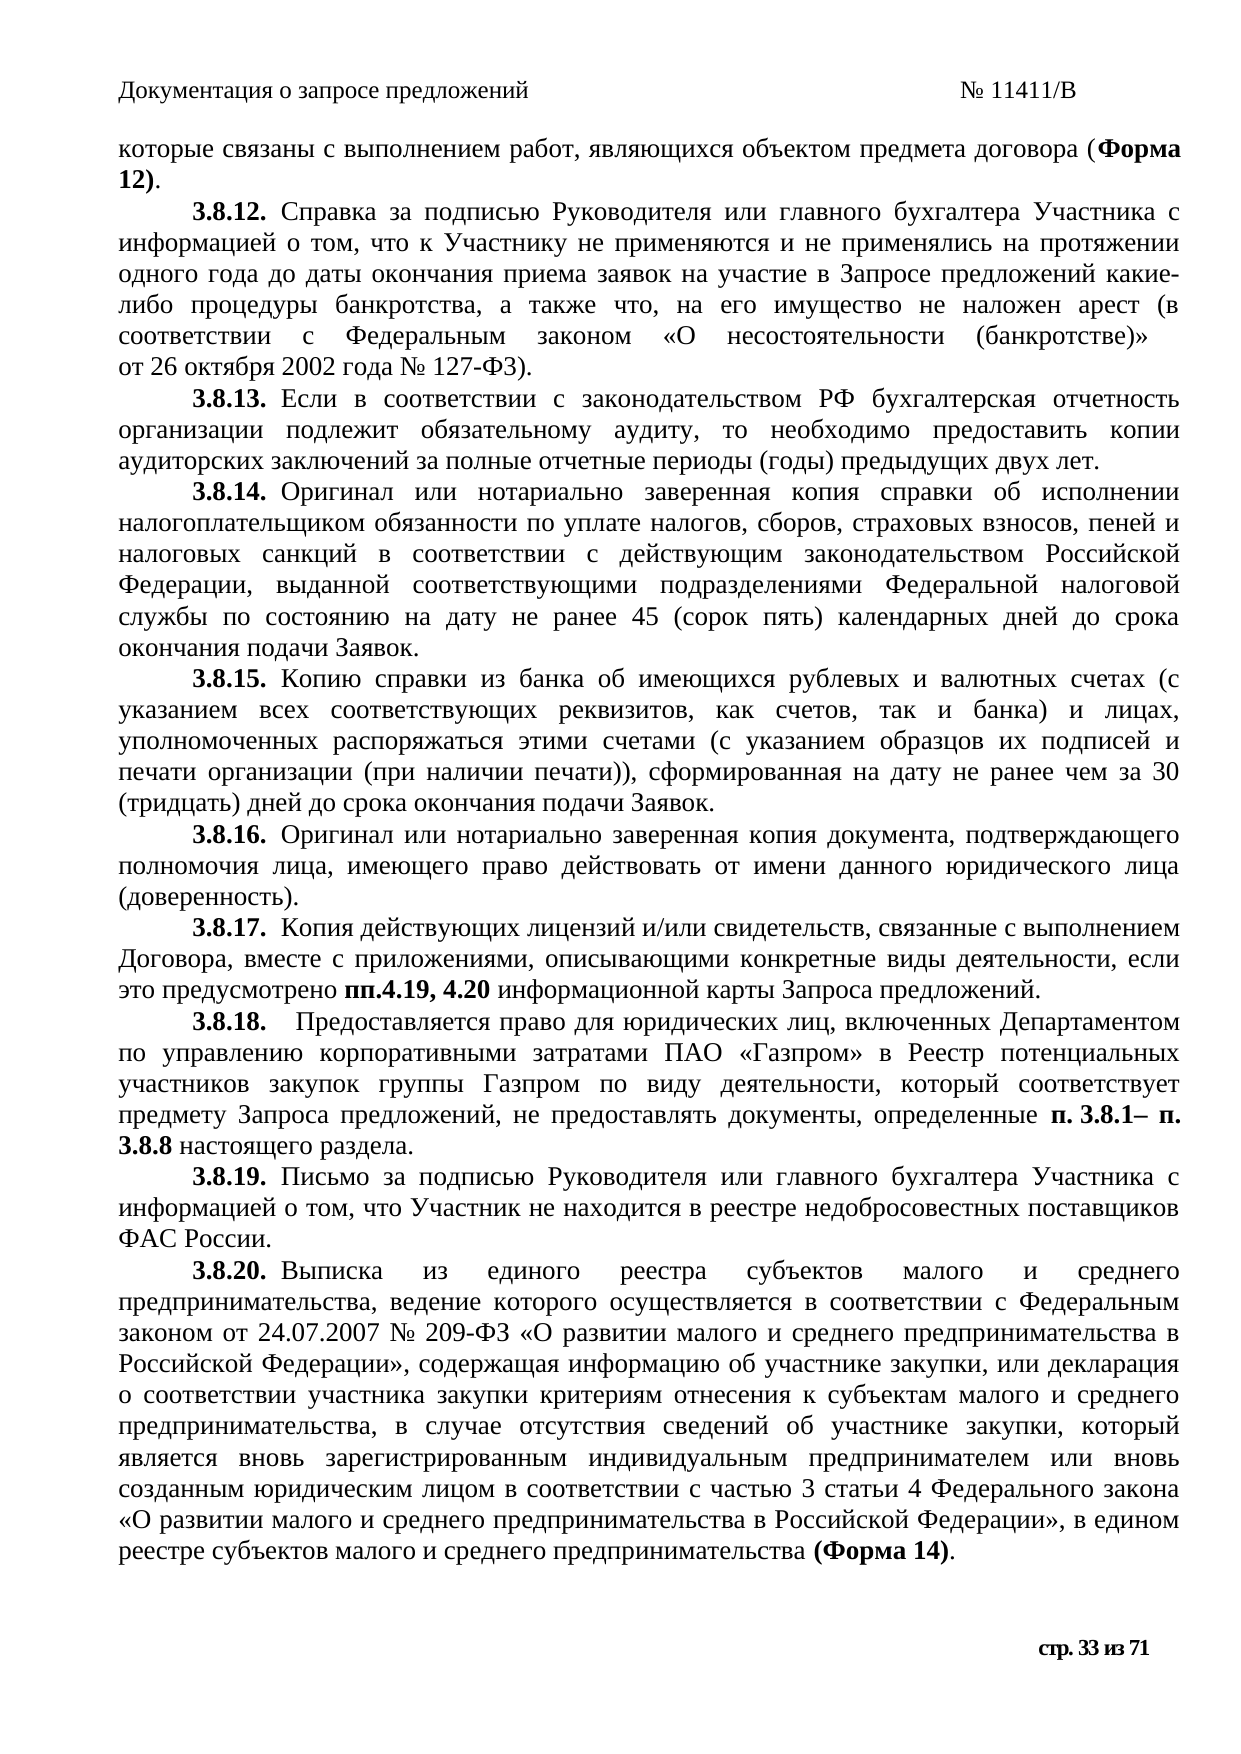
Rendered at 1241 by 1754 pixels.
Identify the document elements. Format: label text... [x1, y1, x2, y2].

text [118, 132, 1181, 195]
text Оригинал или нотариально заверенная копия документа, подтверждающего полномочия лица, имеющего право действовать от имени данного юридического лица (доверенность). [118, 818, 1181, 911]
text Копию справки из банка об имеющихся рублевых и валютных счетах (с указанием всех соответствующих реквизитов, как счетов, так и банка) и лицах, уполномоченных распоряжаться этими счетами (с указанием образцов их подписей и печати организации (при наличии печати)), сформированная на дату не ранее чем за 30 (тридцать) дней до срока окончания подачи Заявок. [118, 662, 1181, 818]
text Копия действующих лицензий и/или свидетельств, связанные с выполнением Договора, вместе с приложениями, описывающими конкретные виды деятельности, если это предусмотрено пп.4.19, 4.20 информационной карты Запроса предложений. [118, 911, 1181, 1004]
text Письмо за подписью Руководителя или главного бухгалтера Участника с информацией о том, что Участник не находится в реестре недобросовестных поставщиков ФАС России. [118, 1160, 1181, 1254]
text Предоставляется право для юридических лиц, включенных Департаментом по управлению корпоративными затратами ПАО «Газпром» в Реестр потенциальных участников закупок группы Газпром по виду деятельности, который соответствует предмету Запроса предложений, не предоставлять документы, определенные п. 3.8.1– п. 3.8.8 настоящего раздела. [118, 1004, 1181, 1160]
text Справка за подписью Руководителя или главного бухгалтера Участника с информацией о том, что к Участнику не применяются и не применялись на протяжении одного года до даты окончания приема заявок на участие в Запросе предложений какие-либо процедуры банкротства, а также что, на его имущество не наложен арест (в соответствии с Федеральным законом «О несостоятельности (банкротстве)» от 26 октября 2002 года № 127-Ф3). [118, 195, 1181, 382]
text Оригинал или нотариально заверенная копия справки об исполнении налогоплательщиком обязанности по уплате налогов, сборов, страховых взносов, пеней и налоговых санкций в соответствии с действующим законодательством Российской Федерации, выданной соответствующими подразделениями Федеральной налоговой службы по состоянию на дату не ранее 45 (сорок пять) календарных дней до срока окончания подачи Заявок. [118, 475, 1181, 662]
text Если в соответствии с законодательством РФ бухгалтерская отчетность организации подлежит обязательному аудиту, то необходимо предоставить копии аудиторских заключений за полные отчетные периоды (годы) предыдущих двух лет. [118, 382, 1181, 475]
text Выписка из единого реестра субъектов малого и среднего предпринимательства, ведение которого осуществляется в соответствии с Федеральным законом от 24.07.2007 № 209-ФЗ «О развитии малого и среднего предпринимательства в Российской Федерации», содержащая информацию об участнике закупки, или декларация о соответствии участника закупки критериям отнесения к субъектам малого и среднего предпринимательства, в случае отсутствия сведений об участнике закупки, который является вновь зарегистрированным индивидуальным предпринимателем или вновь созданным юридическим лицом в соответствии с частью 3 статьи 4 Федерального закона «О развитии малого и среднего предпринимательства в Российской Федерации», в едином реестре субъектов малого и среднего предпринимательства (Форма 14). [118, 1254, 1181, 1565]
